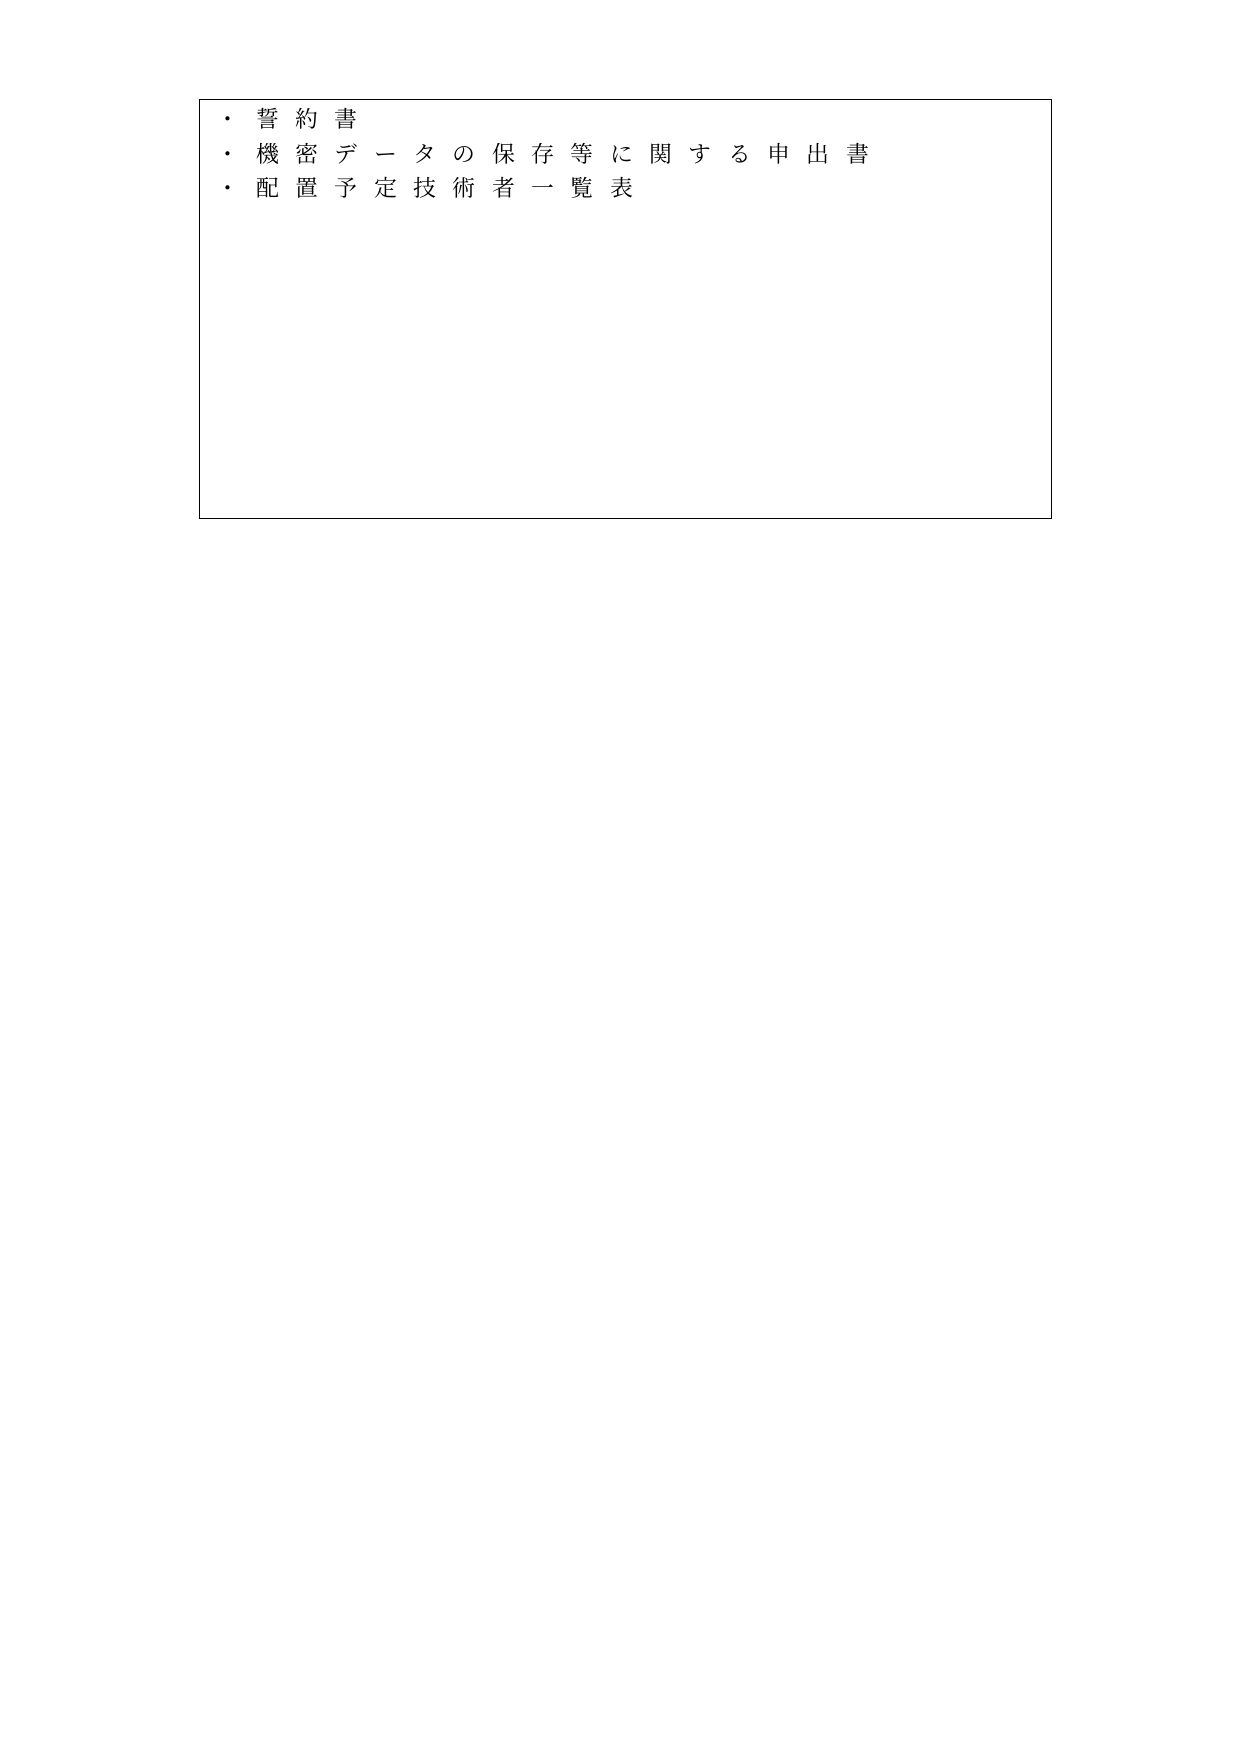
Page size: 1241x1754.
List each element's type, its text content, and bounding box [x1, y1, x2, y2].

table_header ・誓約書 ・機密データの保存等に関する申出書 ・配置予定技術者一覧表 [200, 100, 1051, 517]
